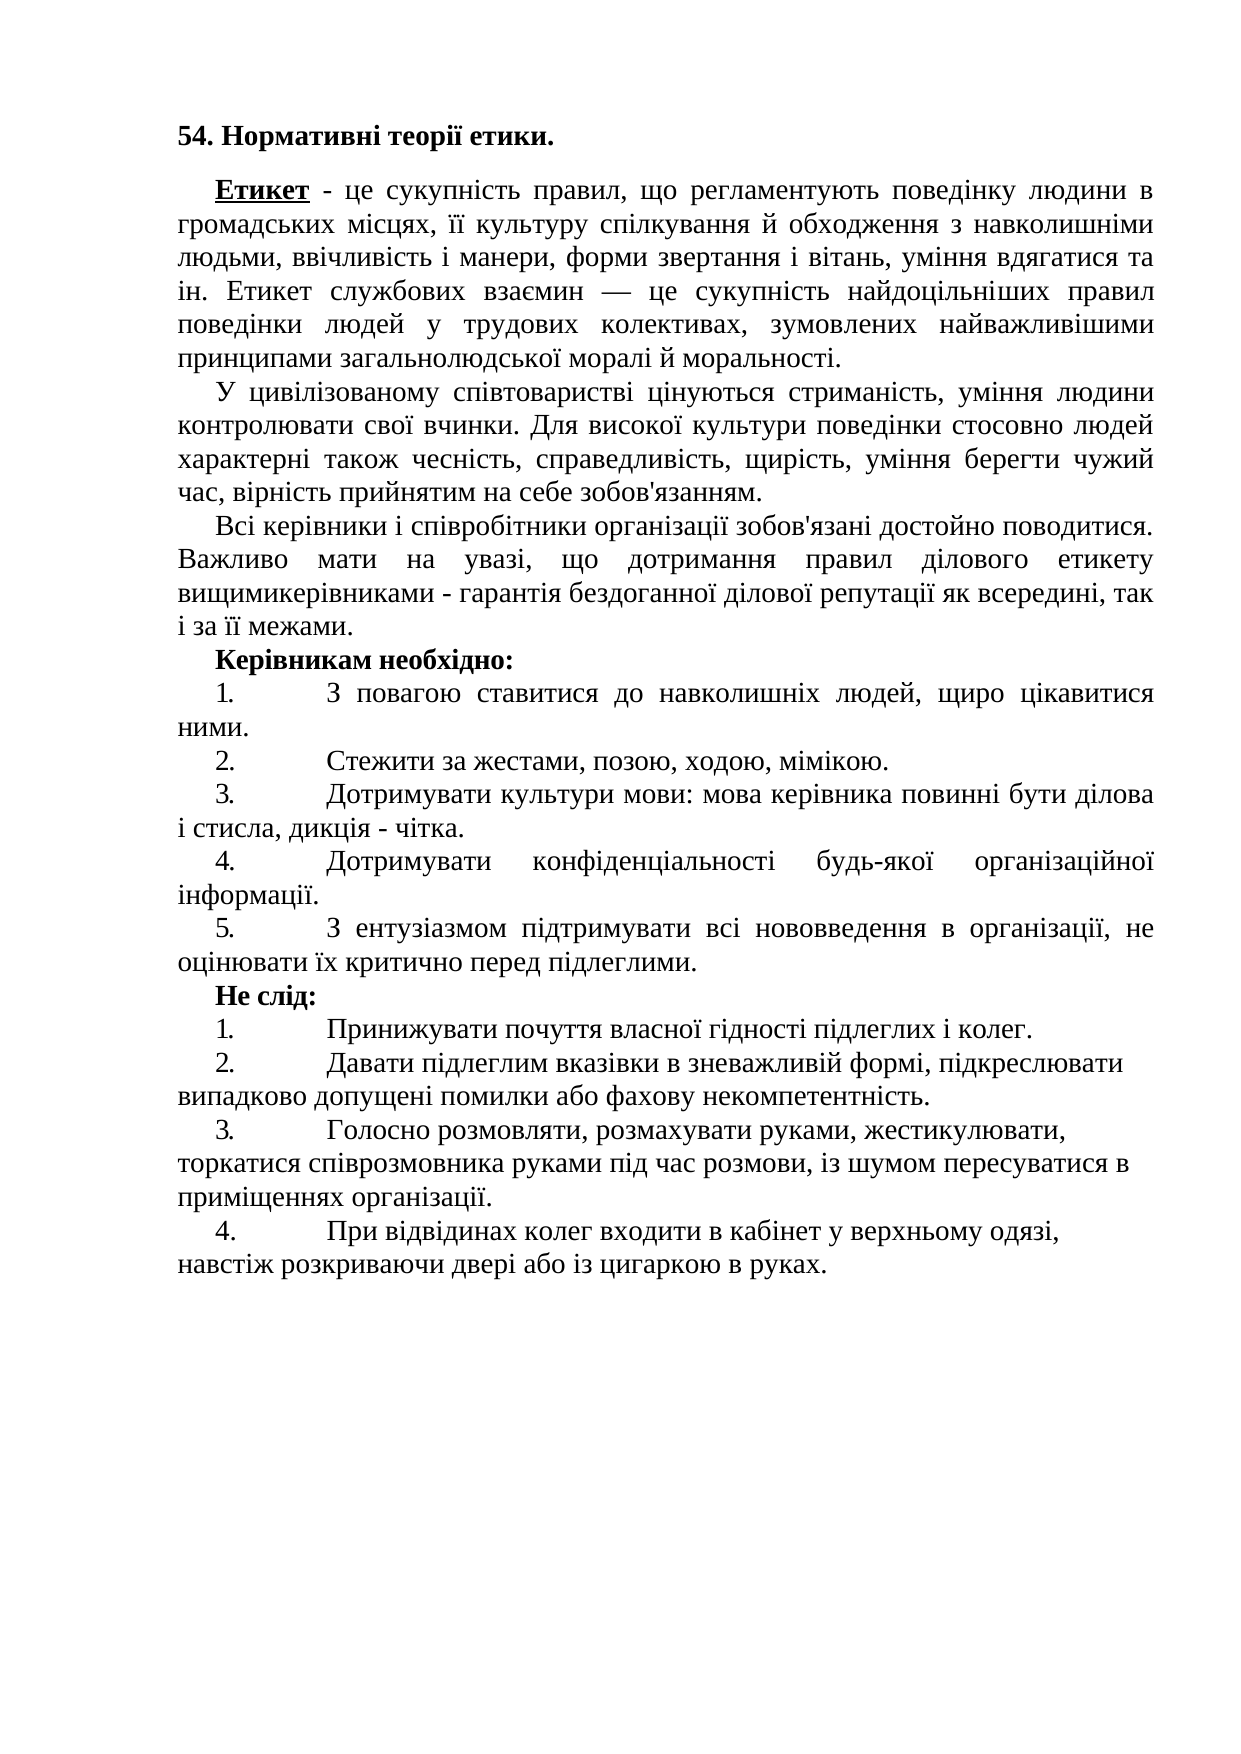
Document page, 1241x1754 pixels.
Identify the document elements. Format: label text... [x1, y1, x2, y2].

text Всі керівники і співробітники організації зобов'язані достойно поводитися. Важливо мати на увазі, що дотримання правил ділового етикету вищимикерівниками - гарантія бездоганної ділової репутації як всередині, так і за її межами. [177, 508, 1154, 642]
list При відвідинах колег входити в кабінет у верхньому одязі, навстіж розкриваючи двері або із цигаркою в руках. [177, 1213, 1154, 1280]
text Керівникам необхідно: [177, 642, 1154, 676]
list Дотримувати культури мови: мова керівника повинні бути ділова і стисла, дикція - чітка. [177, 776, 1154, 843]
list Стежити за жестами, позою, ходою, мімікою. [177, 743, 1154, 776]
list Давати підлеглим вказівки в зневажливій формі, підкреслювати випадково допущені помилки або фахову некомпетентність. [177, 1045, 1154, 1112]
text Етикет - це сукупність правил, що регламентують поведінку людини в громадських місцях, її культуру спілкування й обходження з навколишніми людьми, ввічливість і манери, форми звертання і вітань, уміння вдягатися та ін. Етикет службових взаємин — це сукупність найдоцільніших правил поведінки людей у трудових колективах, зумовлених найважливішими принципами загальнолюдської моралі й моральності. [177, 172, 1154, 374]
list Дотримувати конфіденціальності будь-якої організаційної інформації. [177, 843, 1154, 911]
list Принижувати почуття власної гідності підлеглих і колег. [177, 1011, 1154, 1045]
list З ентузіазмом підтримувати всі нововведення в організації, не оцінювати їх критично перед підлеглими. [177, 911, 1154, 978]
list Голосно розмовляти, розмахувати руками, жестикулювати, торкатися співрозмовника руками під час розмови, із шумом пересуватися в приміщеннях організації. [177, 1112, 1154, 1212]
list З повагою ставитися до навколишніх людей, щиро цікавитися ними. [177, 676, 1154, 743]
text Не слід: [177, 978, 1154, 1011]
text У цивілізованому співтоваристві цінуються стриманість, уміння людини контролювати свої вчинки. Для високої культури поведінки стосовно людей характерні також чесність, справедливість, щирість, уміння берегти чужий час, вірність прийнятим на себе зобов'язанням. [177, 374, 1154, 508]
text 54. Нормативні теорії етики. [177, 118, 1154, 152]
